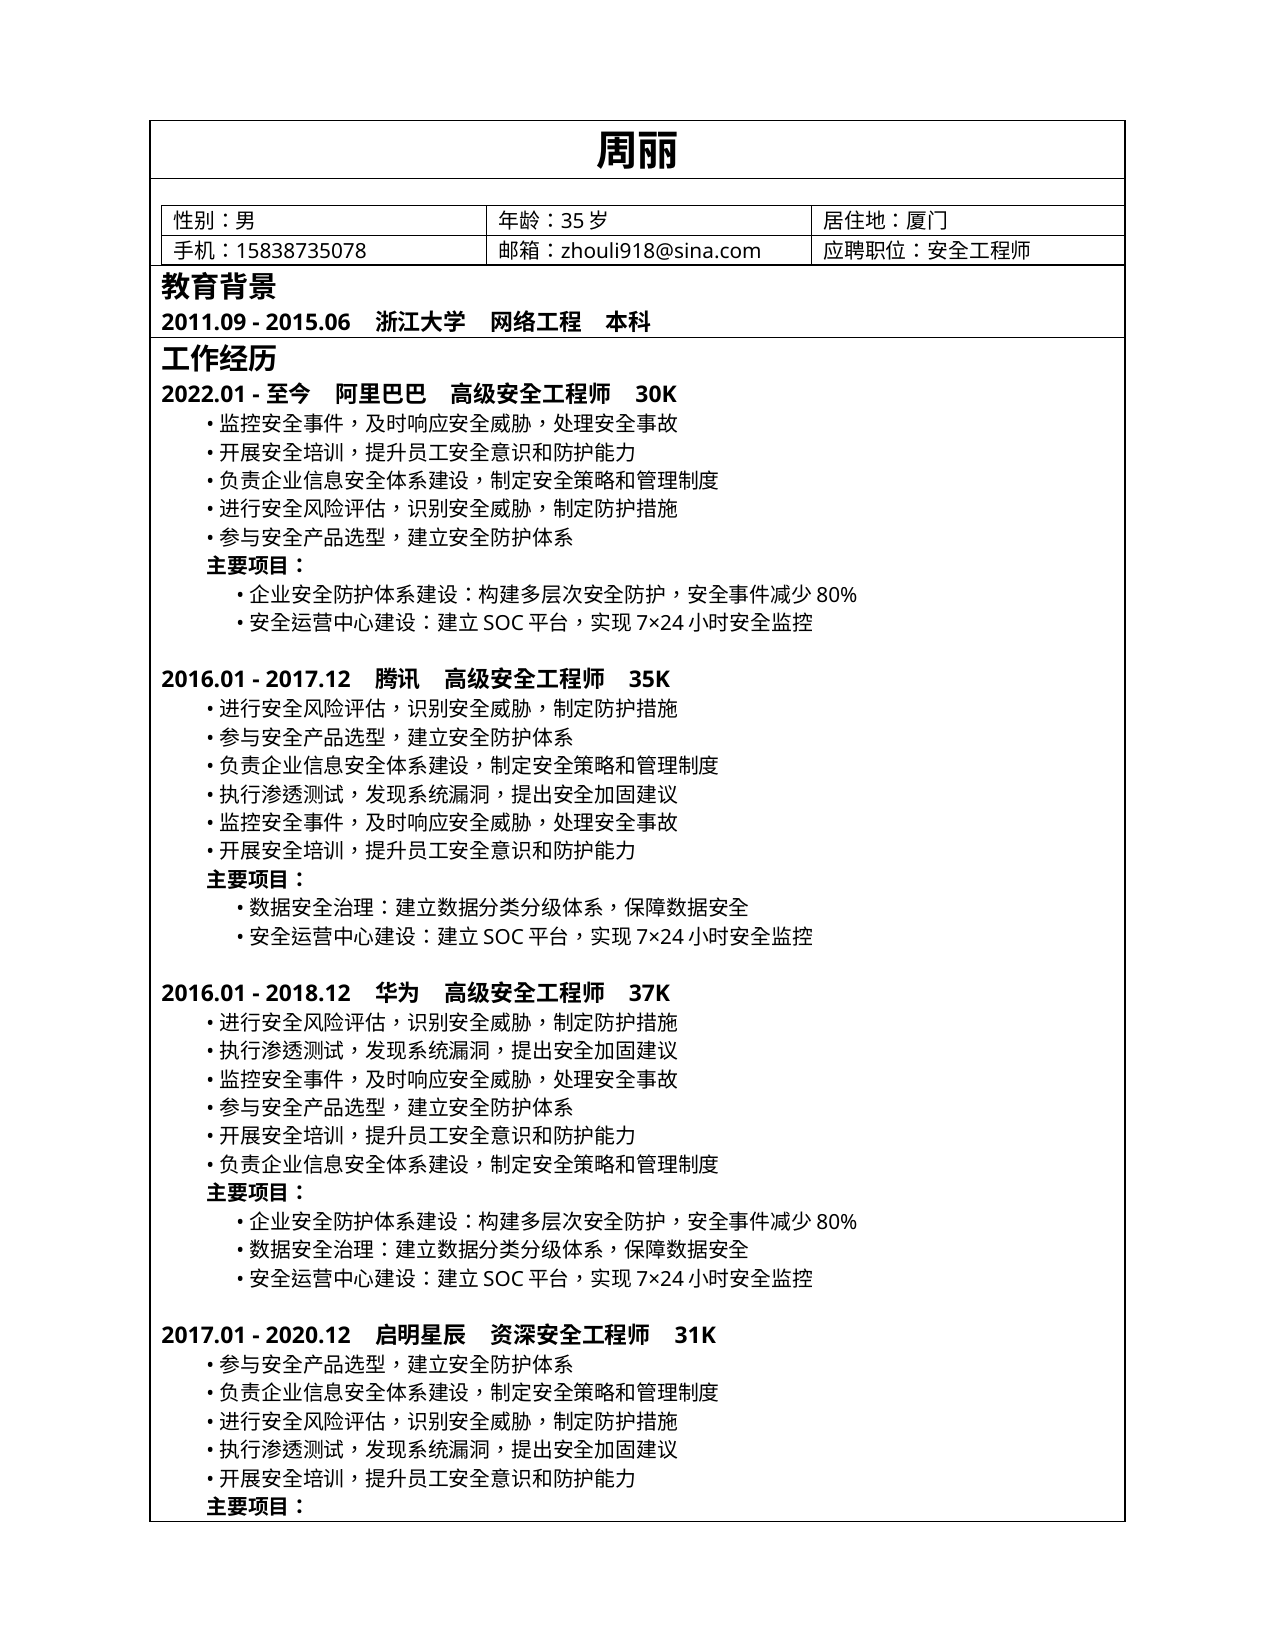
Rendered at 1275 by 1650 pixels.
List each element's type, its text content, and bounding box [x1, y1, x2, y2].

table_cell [151, 338, 1124, 1521]
table_header 周丽 [151, 121, 1124, 178]
table_cell [151, 179, 1124, 265]
table_cell 教育背景 2011.09 - 2015.06 浙江大学 网络工程 本科 [151, 266, 1124, 337]
